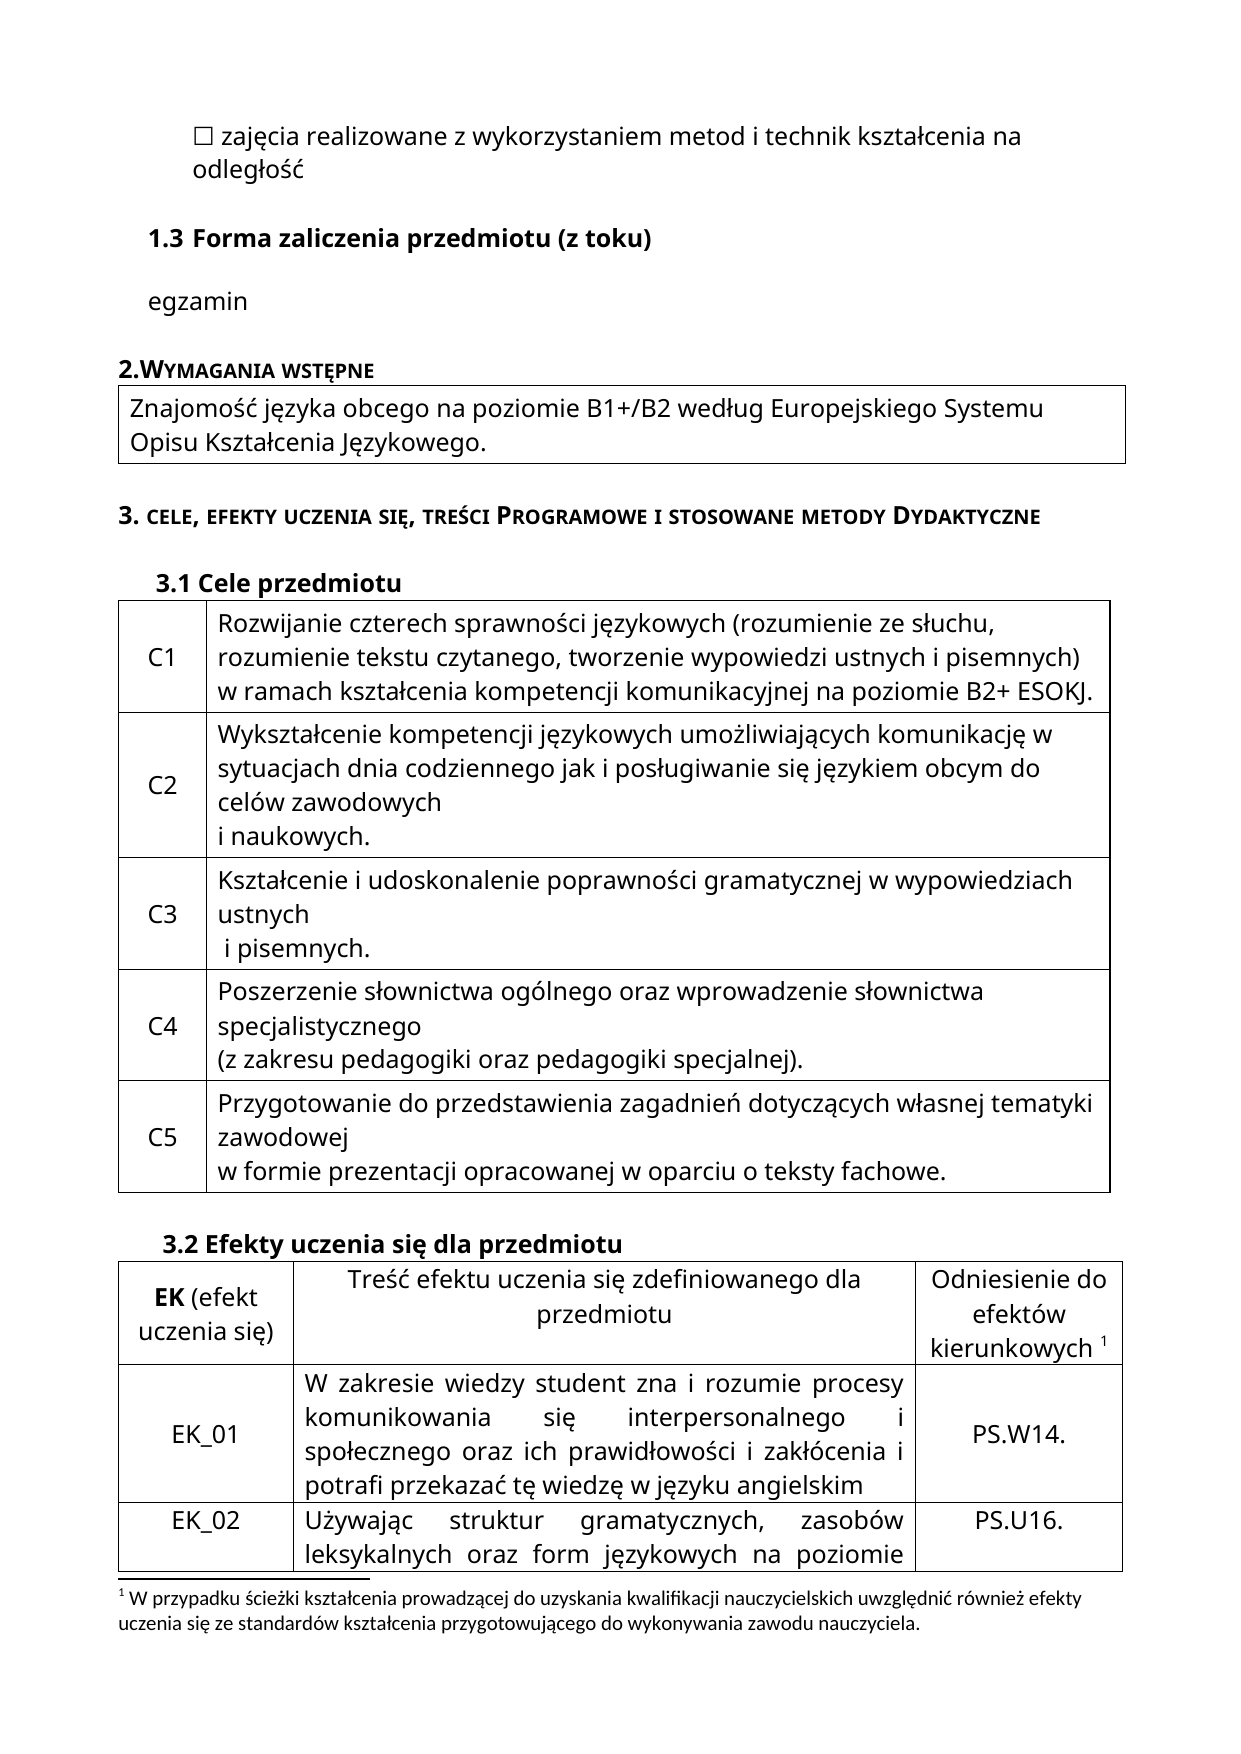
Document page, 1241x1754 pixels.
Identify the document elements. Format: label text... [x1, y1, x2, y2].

text 3.2 Efekty uczenia się dla przedmiotu [162, 1227, 1122, 1261]
text 3. cele, efekty uczenia się, treści Programowe i stosowane metody Dydaktyczne [118, 498, 1122, 532]
table_cell Kształcenie i udoskonalenie poprawności gramatycznej w wypowiedziach ustnych i pisemnych. [207, 858, 1109, 969]
table_cell EK_01 [119, 1365, 293, 1502]
table_cell Przygotowanie do przedstawienia zagadnień dotyczących własnej tematyki zawodowej w formie prezentacji opracowanej w oparciu o teksty fachowe. [207, 1081, 1109, 1192]
text 3.1 Cele przedmiotu [156, 566, 1122, 600]
table_cell PS.U16. [916, 1503, 1122, 1571]
table_cell C5 [119, 1081, 206, 1192]
table_cell C2 [119, 713, 206, 857]
table_cell C3 [119, 858, 206, 969]
table_header EK (efekt uczenia się) [119, 1262, 293, 1364]
table_cell PS.W14. [916, 1365, 1122, 1502]
table_cell Wykształcenie kompetencji językowych umożliwiających komunikację w sytuacjach dnia codziennego jak i posługiwanie się językiem obcym do celów zawodowych i naukowych. [207, 713, 1109, 857]
table_cell EK_02 [119, 1503, 293, 1571]
table_header Odniesienie do efektów kierunkowych [916, 1262, 1122, 1364]
table_cell Poszerzenie słownictwa ogólnego oraz wprowadzenie słownictwa specjalistycznego (z zakresu pedagogiki oraz pedagogiki specjalnej). [207, 970, 1109, 1080]
text 2.Wymagania wstępne [118, 351, 1122, 385]
text ☐ zajęcia realizowane z wykorzystaniem metod i technik kształcenia na odległość [192, 118, 1122, 186]
table_cell C4 [119, 970, 206, 1080]
table_cell W zakresie wiedzy student zna i rozumie procesy komunikowania się interpersonalnego i społecznego oraz ich prawidłowości i zakłócenia i potrafi przekazać tę wiedzę w języku angielskim [294, 1365, 915, 1502]
table_header C1 [119, 601, 206, 712]
text egzamin [148, 283, 1122, 317]
table_header Rozwijanie czterech sprawności językowych (rozumienie ze słuchu, rozumienie tekstu czytanego, tworzenie wypowiedzi ustnych i pisemnych) w ramach kształcenia kompetencji komunikacyjnej na poziomie B2+ ESOKJ. [207, 601, 1109, 712]
table_header Znajomość języka obcego na poziomie B1+/B2 według Europejskiego Systemu Opisu Kształcenia Językowego. [119, 386, 1125, 463]
text 1.3 Forma zaliczenia przedmiotu (z toku) [148, 220, 1122, 254]
table_header Treść efektu uczenia się zdefiniowanego dla przedmiotu [294, 1262, 915, 1364]
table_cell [294, 1503, 915, 1571]
